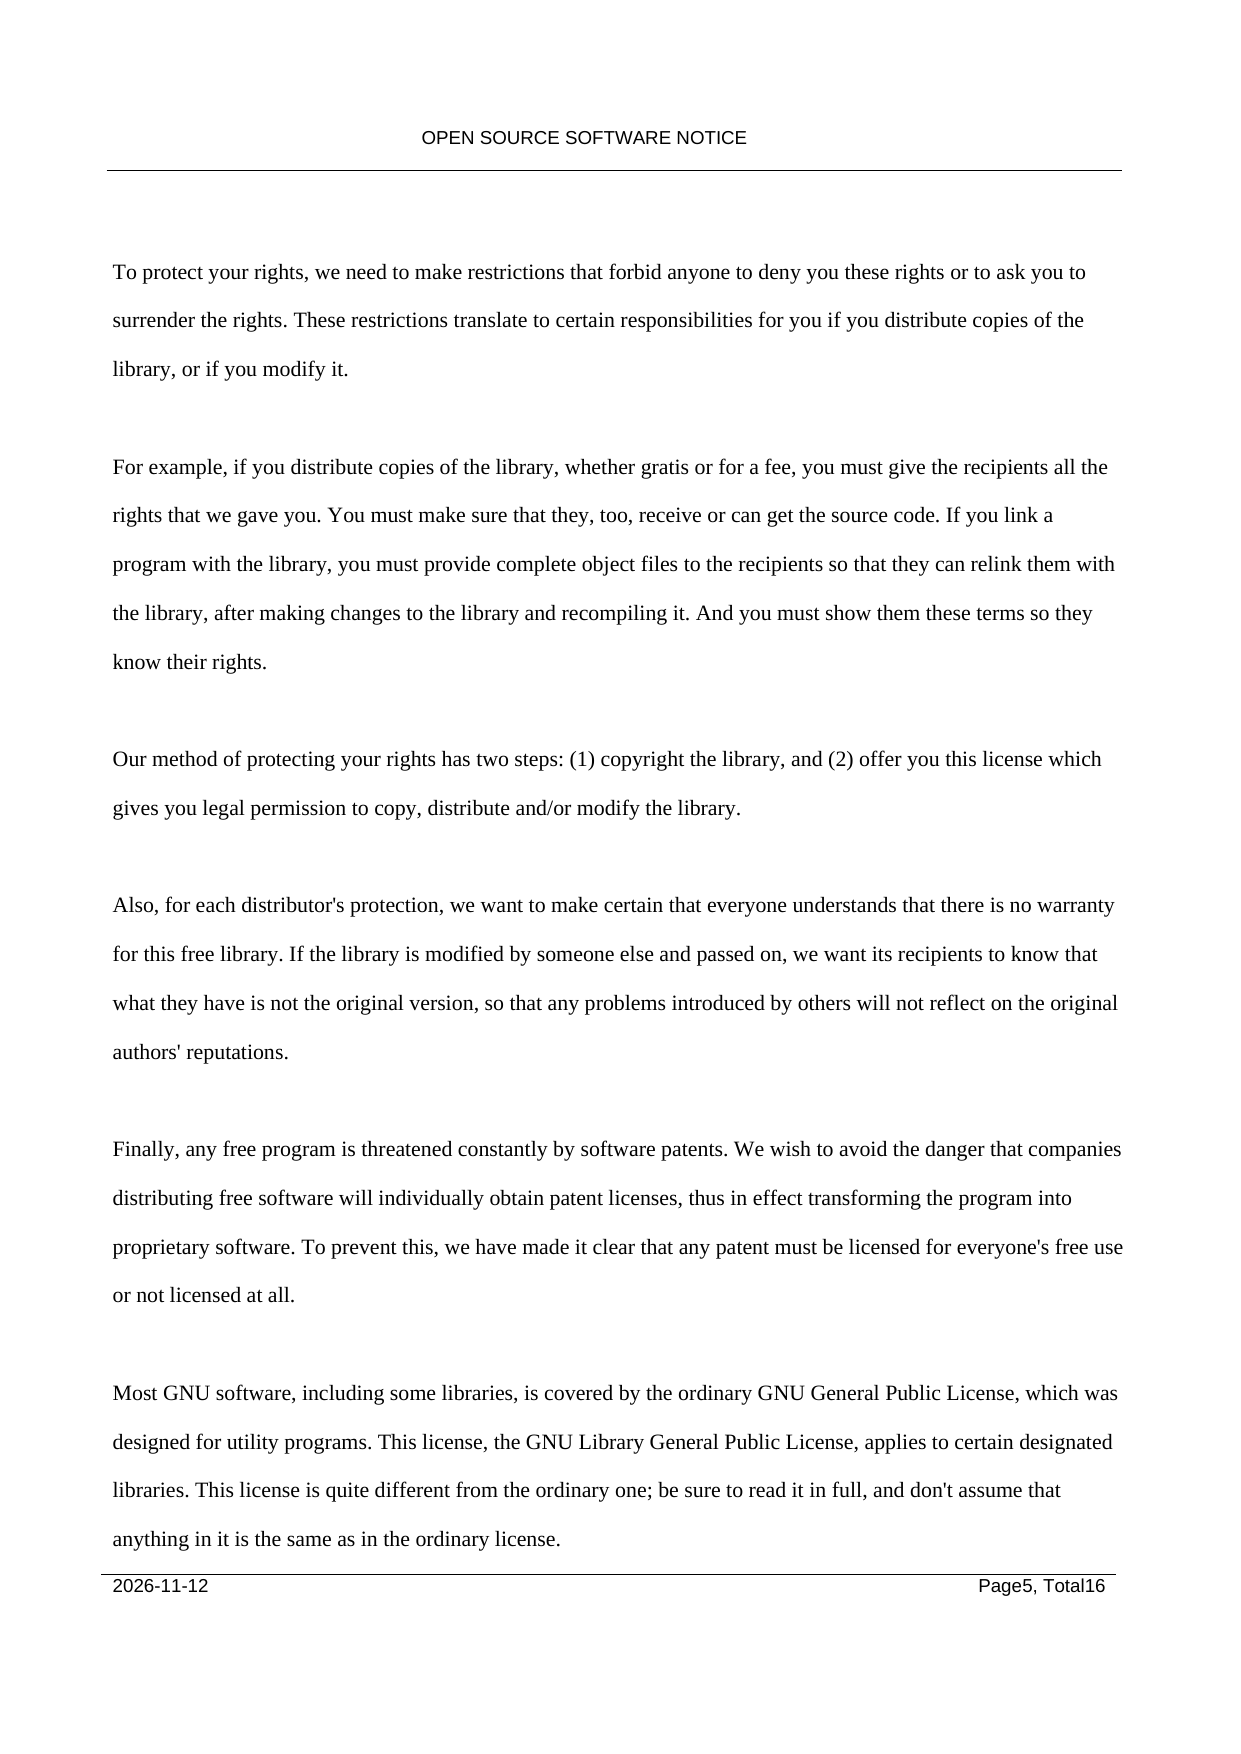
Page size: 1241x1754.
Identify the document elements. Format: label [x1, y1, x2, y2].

text [112, 206, 1128, 1555]
